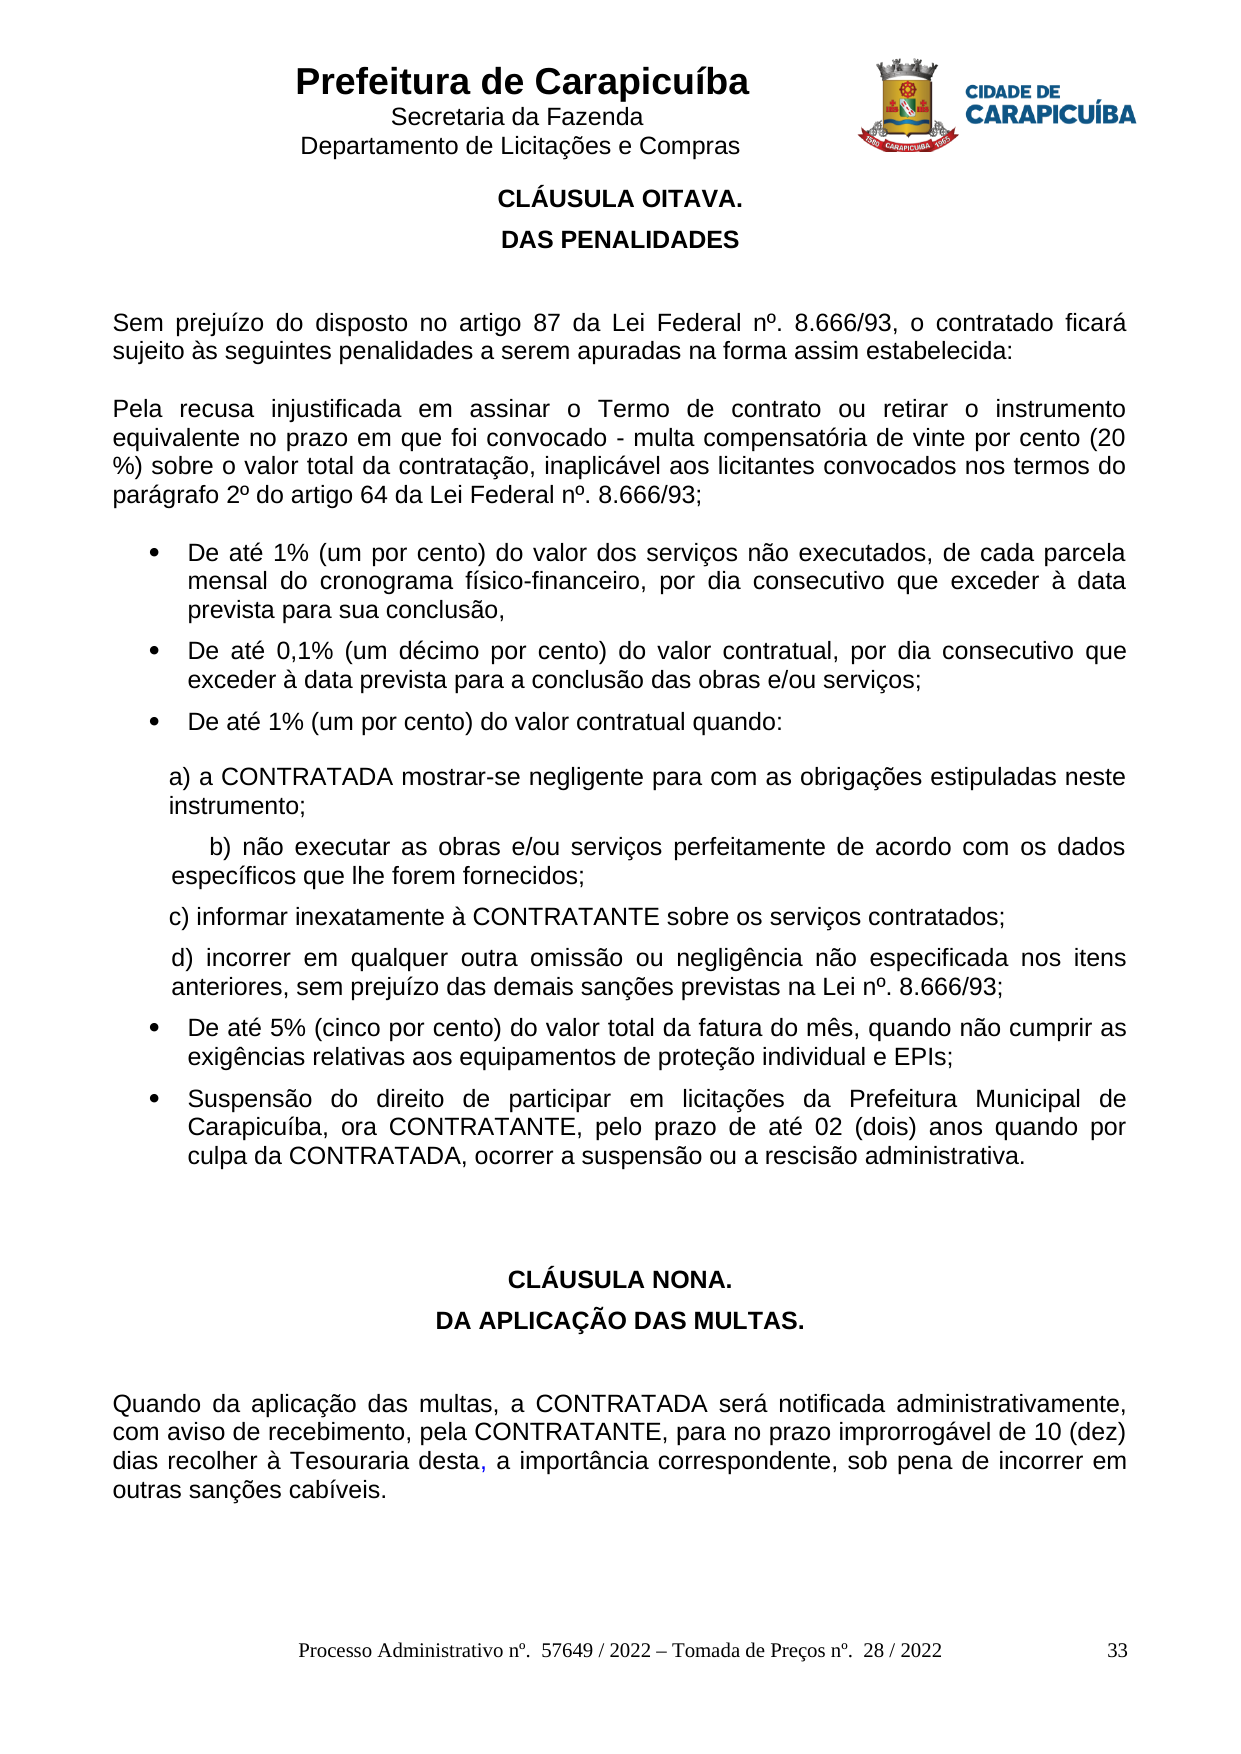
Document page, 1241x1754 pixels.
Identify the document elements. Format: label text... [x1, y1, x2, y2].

list De até 5% (cinco por cento) do valor total da fatura do mês, quando não cumprir as exigências relativas aos equipamentos de proteção individual e EPIs; [150, 1013, 1128, 1071]
list De até 0,1% (um décimo por cento) do valor contratual, por dia consecutivo que exceder à data prevista para a conclusão das obras e/ou serviços; [150, 636, 1128, 694]
text c) informar inexatamente à CONTRATANTE sobre os serviços contratados; [168, 902, 1128, 931]
list De até 1% (um por cento) do valor contratual quando: [150, 706, 1128, 735]
text Sem prejuízo do disposto no artigo 87 da Lei Federal nº. 8.666/93, o contratado ficará sujeito às seguintes penalidades a serem apuradas na forma assim estabelecida: [112, 307, 1128, 365]
text CLÁUSULA NONA. [112, 1265, 1128, 1294]
picture [857, 57, 1139, 152]
text DAS PENALIDADES [112, 225, 1128, 254]
text b) não executar as obras e/ou serviços perfeitamente de acordo com os dados específicos que lhe forem fornecidos; [112, 832, 1128, 890]
text Quando da aplicação das multas, a CONTRATADA será notificada administrativamente, com aviso de recebimento, pela CONTRATANTE, para no prazo improrrogável de 10 (dez) dias recolher à Tesouraria desta, a importância correspondente, sob pena de incorrer em outras sanções cabíveis. [112, 1389, 1128, 1504]
text CLÁUSULA OITAVA. [112, 184, 1128, 212]
text Pela recusa injustificada em assinar o Termo de contrato ou retirar o instrumento equivalente no prazo em que foi convocado - multa compensatória de vinte por cento (20 %) sobre o valor total da contratação, inaplicável aos licitantes convocados nos termos do parágrafo 2º do artigo 64 da Lei Federal nº. 8.666/93; [112, 394, 1128, 509]
list Suspensão do direito de participar em licitações da Prefeitura Municipal de Carapicuíba, ora CONTRATANTE, pelo prazo de até 02 (dois) anos quando por culpa da CONTRATADA, ocorrer a suspensão ou a rescisão administrativa. [150, 1083, 1128, 1170]
text d) incorrer em qualquer outra omissão ou negligência não especificada nos itens anteriores, sem prejuízo das demais sanções previstas na Lei nº. 8.666/93; [171, 943, 1128, 1001]
text a) a CONTRATADA mostrar-se negligente para com as obrigações estipuladas neste instrumento; [168, 762, 1128, 820]
list De até 1% (um por cento) do valor dos serviços não executados, de cada parcela mensal do cronograma físico-financeiro, por dia consecutivo que exceder à data prevista para sua conclusão, [150, 537, 1128, 624]
text DA APLICAÇÃO DAS MULTAS. [112, 1306, 1128, 1335]
